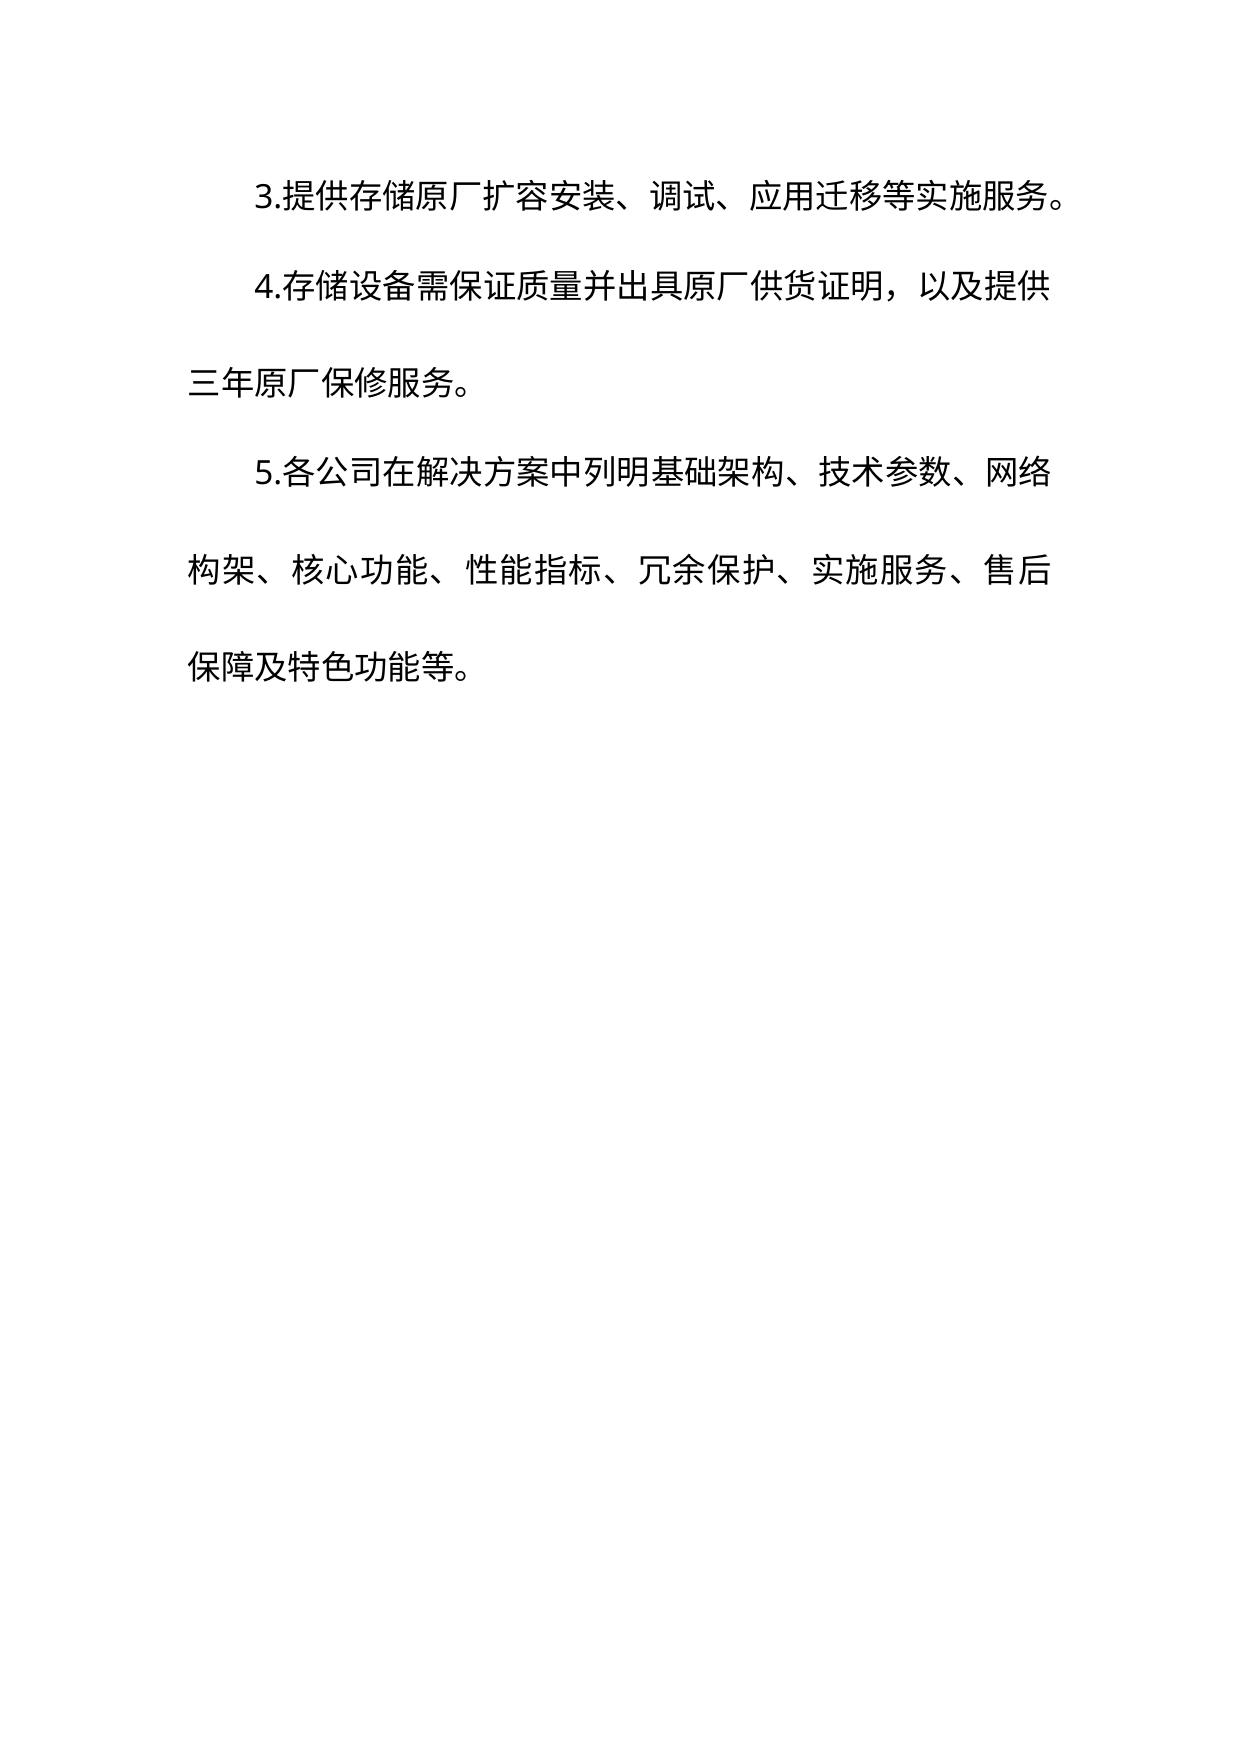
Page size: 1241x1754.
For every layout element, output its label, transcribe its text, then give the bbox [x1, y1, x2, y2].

list 3.提供存储原厂扩容安装、调试、应用迁移等实施服务。 [187, 162, 1053, 227]
text 5.各公司在解决方案中列明基础架构、技术参数、网络构架、核心功能、性能指标、冗余保护、实施服务、售后保障及特色功能等。 [187, 438, 1053, 698]
list 4.存储设备需保证质量并出具原厂供货证明，以及提供三年原厂保修服务。 [187, 251, 1053, 414]
